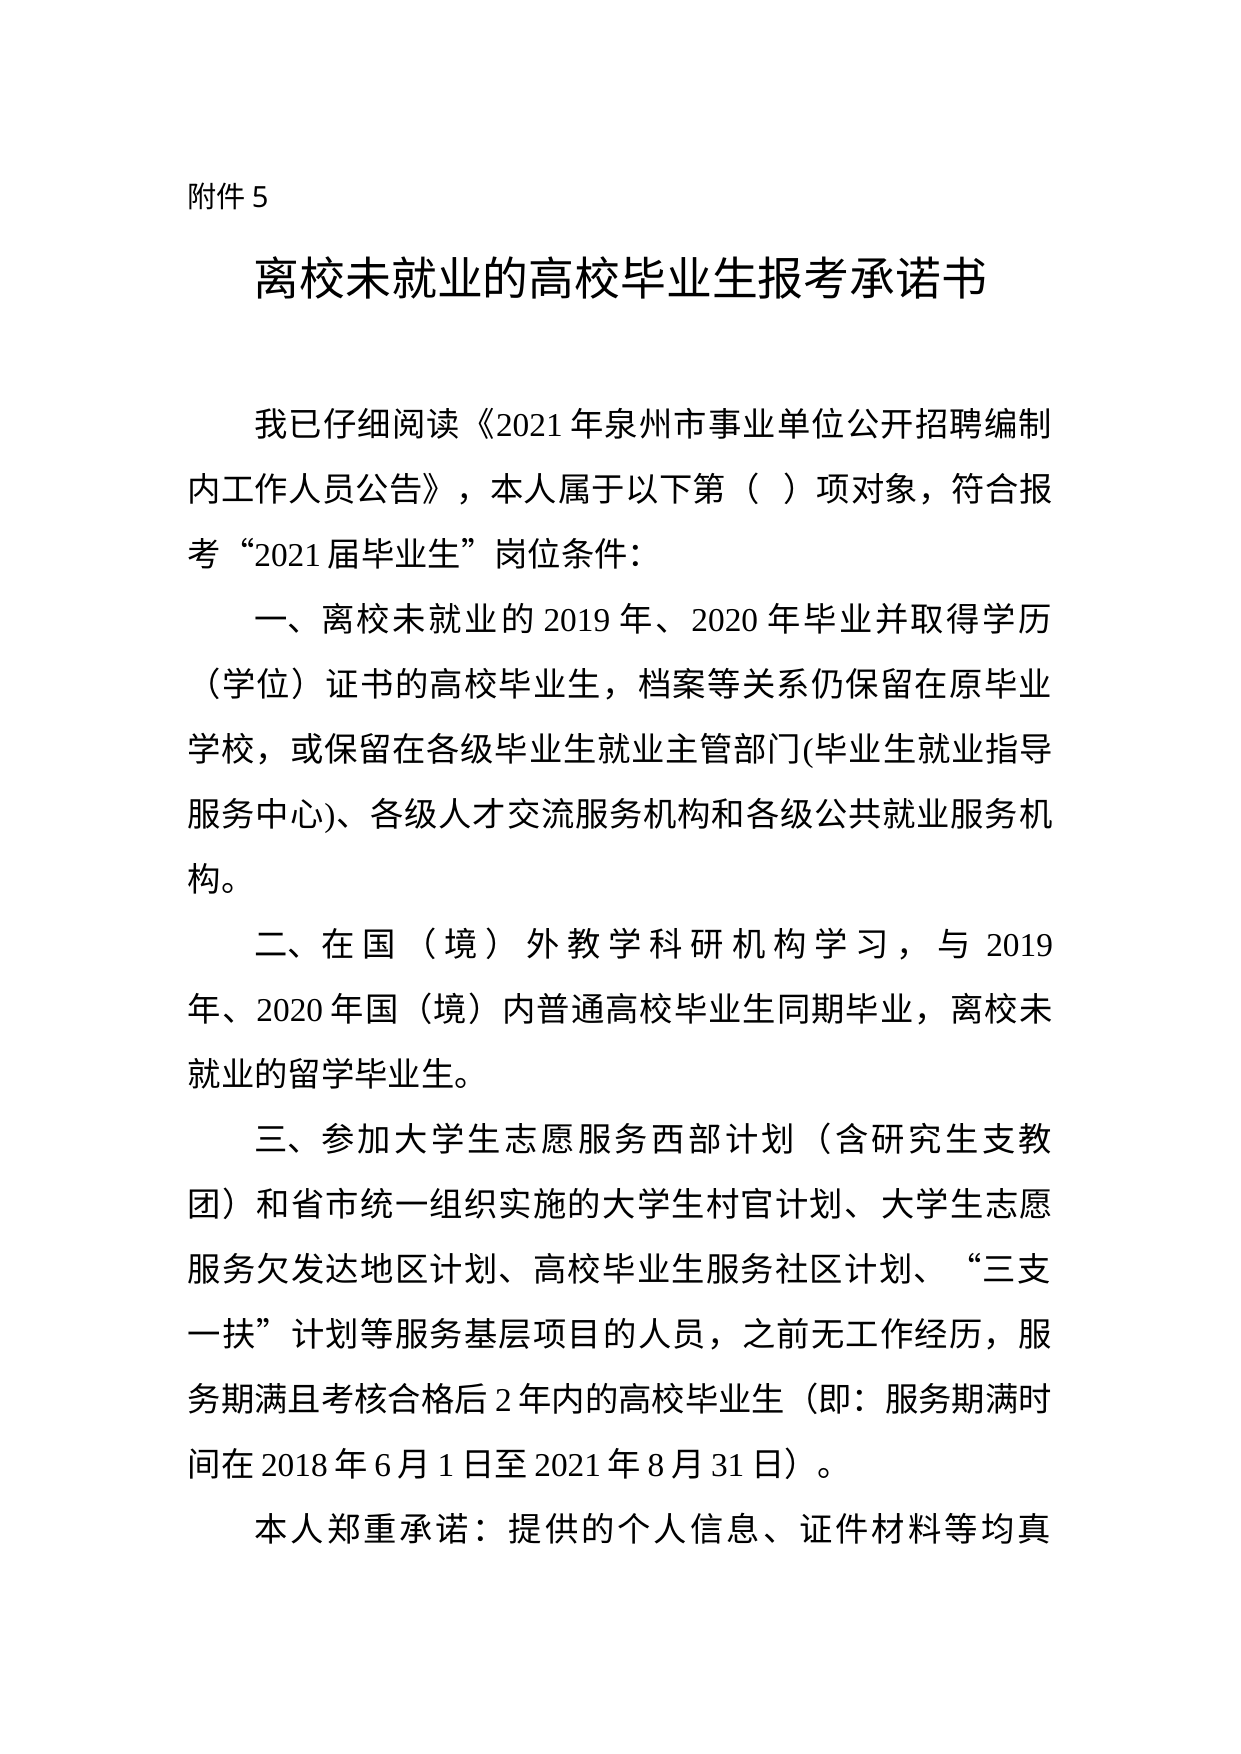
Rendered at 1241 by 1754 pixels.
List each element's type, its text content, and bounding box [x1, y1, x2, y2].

text 附件5 [187, 162, 1053, 227]
text 离校未就业的高校毕业生报考承诺书 [187, 227, 1053, 324]
list 参加大学生志愿服务西部计划（含研究生支教团）和省市统一组织实施的大学生村官计划、大学生志愿服务欠发达地区计划、高校毕业生服务社区计划、“三支一扶”计划等服务基层项目的人员，之前无工作经历，服务期满且考核合格后2年内的高校毕业生（即：服务期满时间在2018年6月1日至2021年8月31日）。 [187, 1104, 1053, 1494]
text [187, 1494, 1053, 1559]
text 我已仔细阅读《2021年泉州市事业单位公开招聘编制内工作人员公告》，本人属于以下第（ ）项对象，符合报考“2021届毕业生”岗位条件： [187, 389, 1053, 584]
list 在国（境）外教学科研机构学习，与2019年、2020年国（境）内普通高校毕业生同期毕业，离校未就业的留学毕业生。 [187, 909, 1053, 1104]
list 离校未就业的2019年、2020年毕业并取得学历（学位）证书的高校毕业生，档案等关系仍保留在原毕业学校，或保留在各级毕业生就业主管部门(毕业生就业指导服务中心)、各级人才交流服务机构和各级公共就业服务机构。 [187, 584, 1053, 909]
